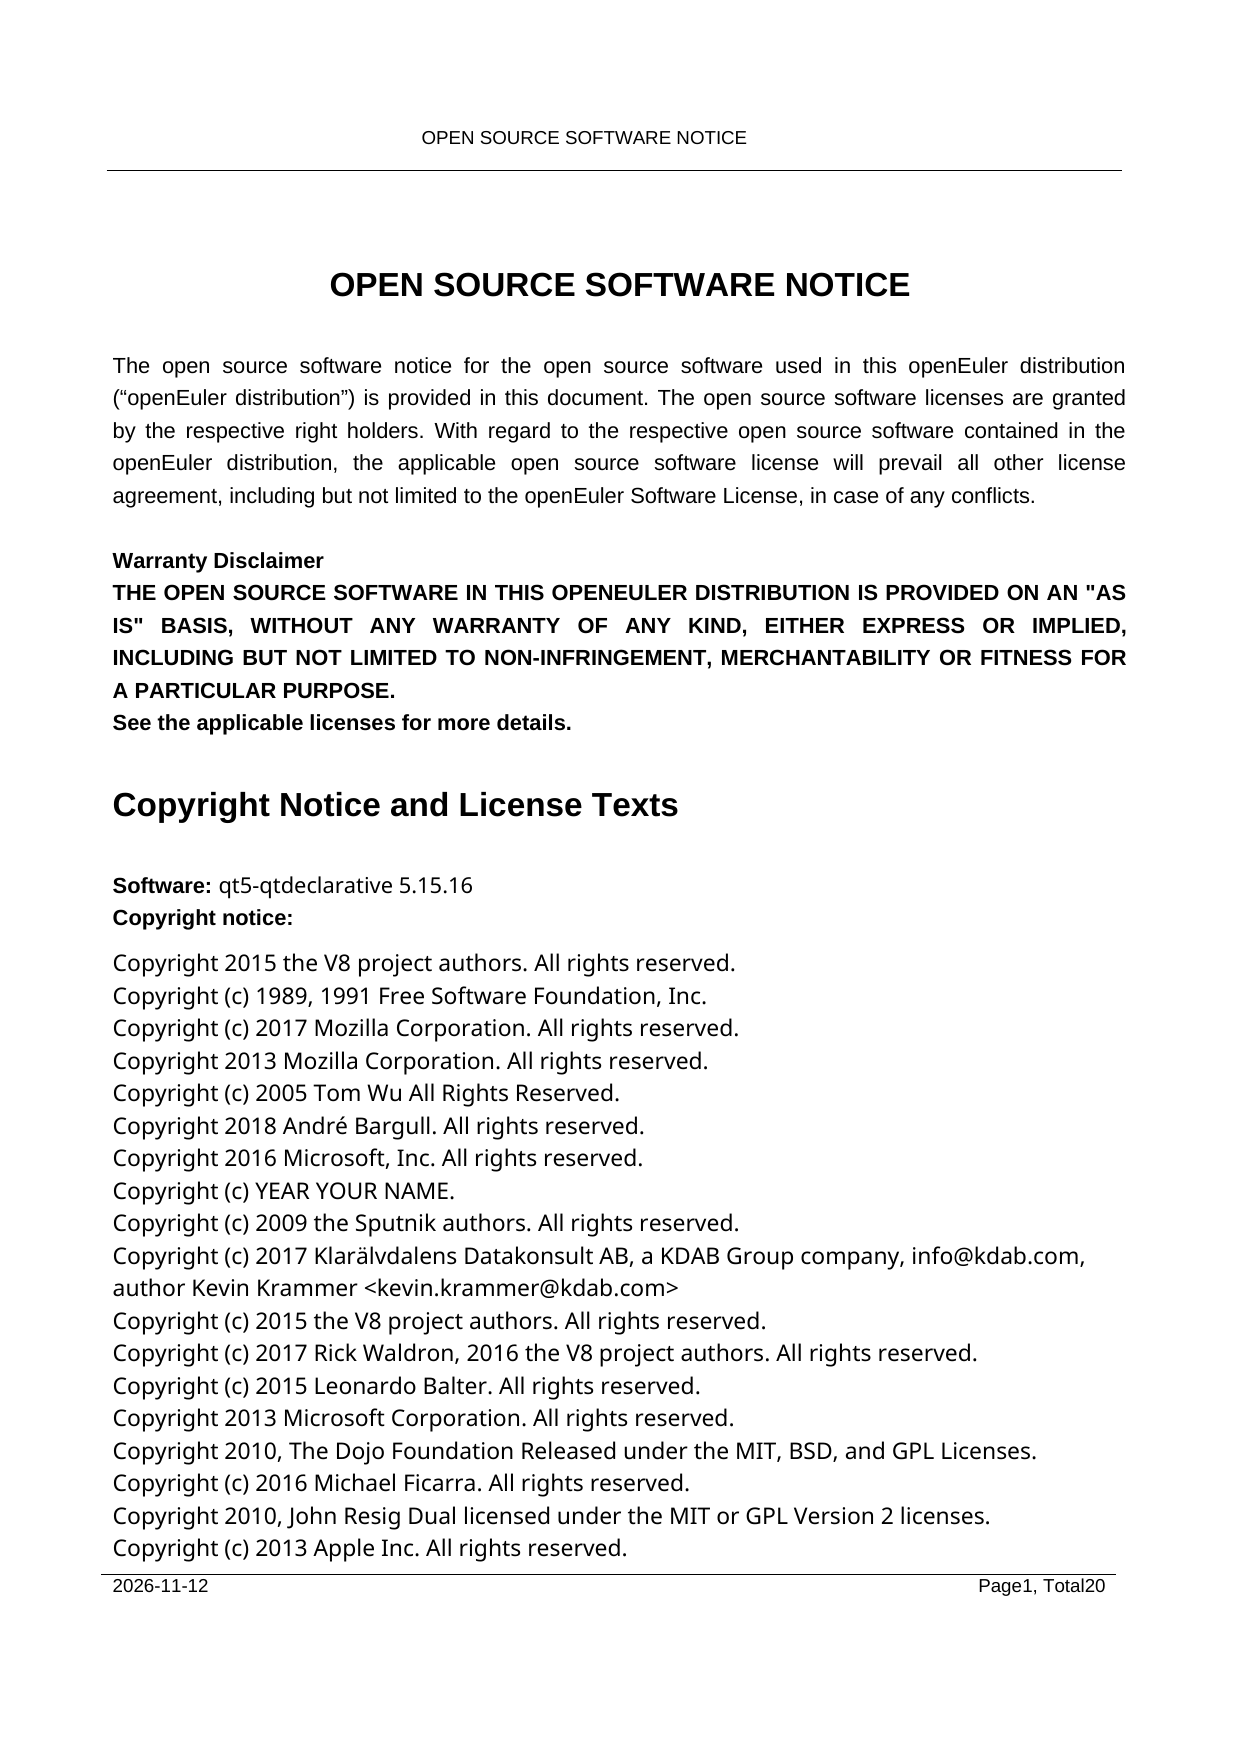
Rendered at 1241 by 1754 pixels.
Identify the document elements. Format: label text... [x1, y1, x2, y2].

text Copyright Notice and License Texts [112, 771, 1128, 836]
text Copyright notice: [112, 901, 1128, 934]
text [112, 947, 1128, 1564]
text The open source software notice for the open source software used in this openEuler distribution (“openEuler distribution”) is provided in this document. The open source software licenses are granted by the respective right holders. With regard to the respective open source software contained in the openEuler distribution, the applicable open source software license will prevail all other license agreement, including but not limited to the openEuler Software License, in case of any conflicts. [112, 349, 1128, 511]
title Software: qt5-qtdeclarative 5.15.16 [112, 869, 1128, 901]
text OPEN SOURCE SOFTWARE NOTICE [112, 251, 1128, 316]
text THE OPEN SOURCE SOFTWARE IN THIS OPENEULER DISTRIBUTION IS PROVIDED ON AN "AS IS" BASIS, WITHOUT ANY WARRANTY OF ANY KIND, EITHER EXPRESS OR IMPLIED, INCLUDING BUT NOT LIMITED TO NON-INFRINGEMENT, MERCHANTABILITY OR FITNESS FOR A PARTICULAR PURPOSE. See the applicable licenses for more details. [112, 576, 1128, 739]
text Warranty Disclaimer [112, 544, 1128, 576]
